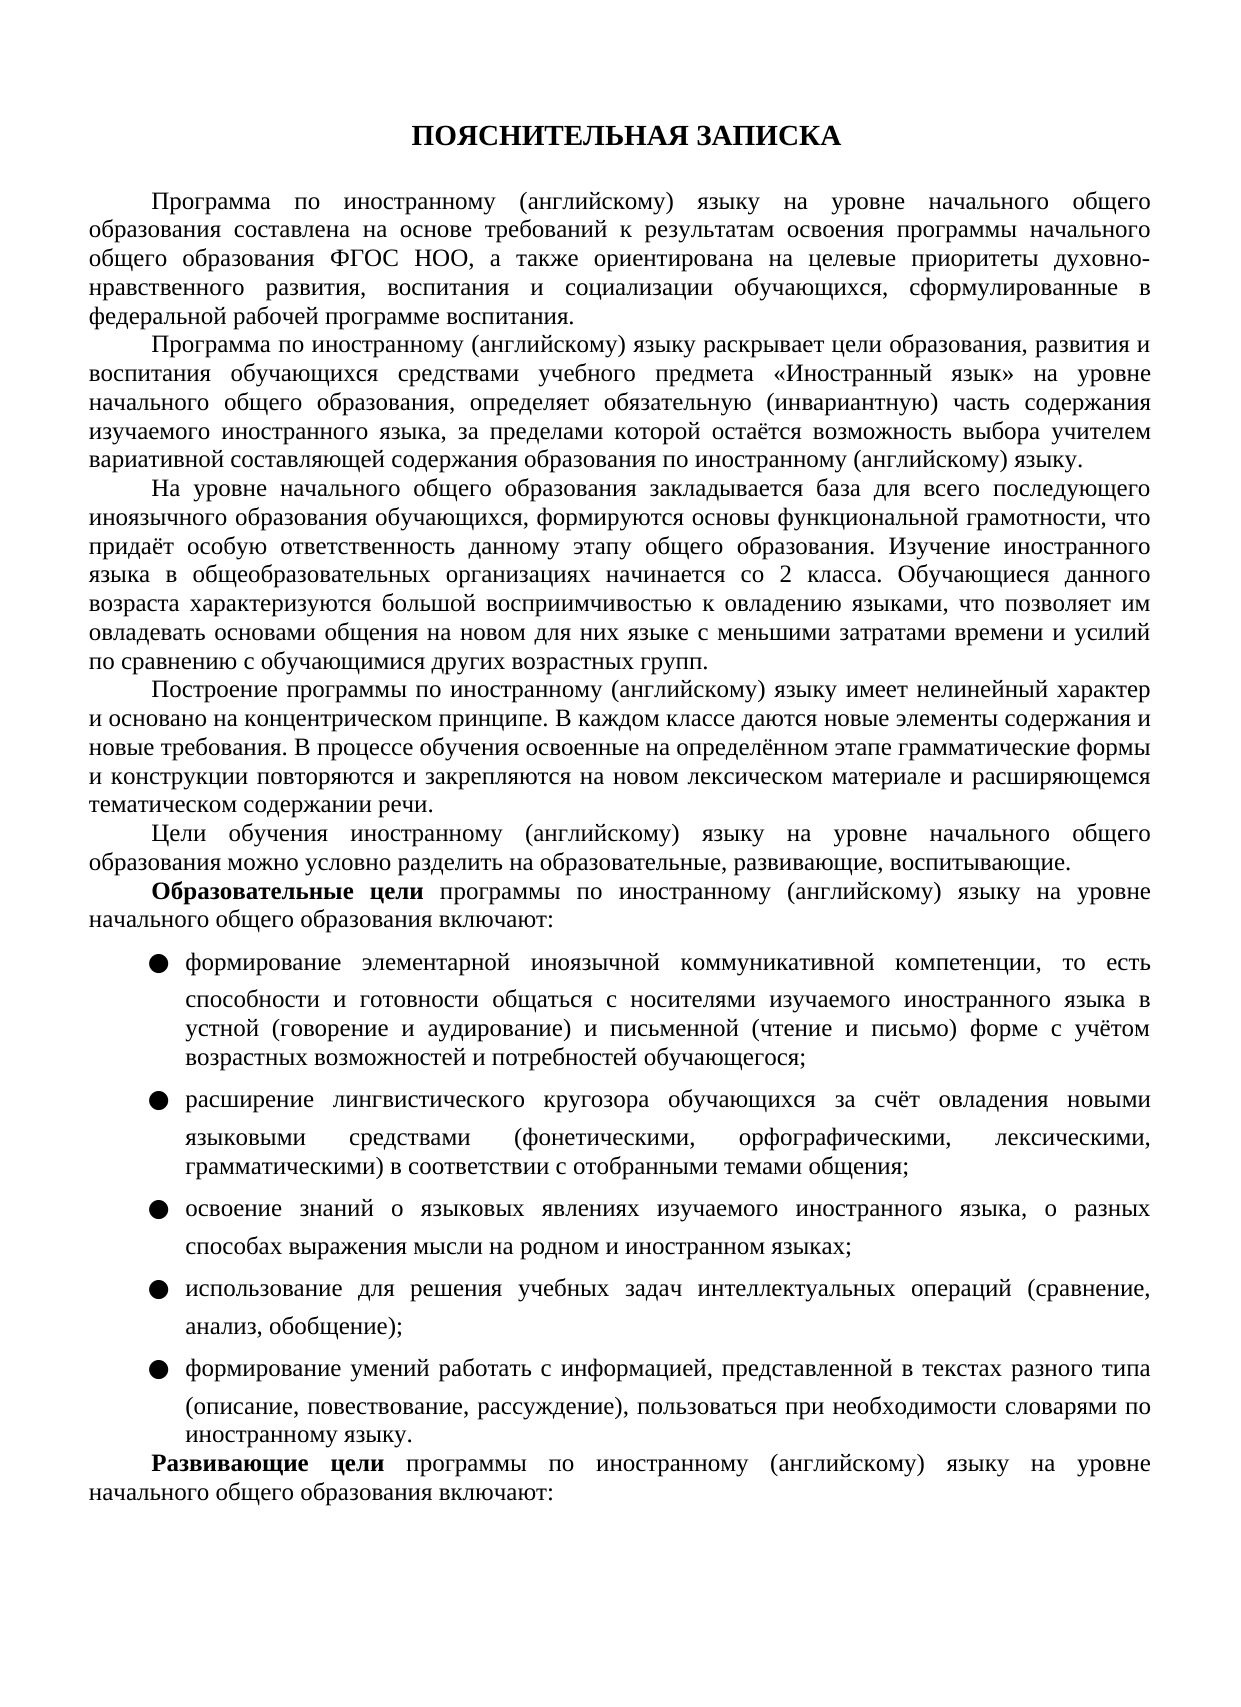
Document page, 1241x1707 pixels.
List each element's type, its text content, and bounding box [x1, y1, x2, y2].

text Построение программы по иностранному (английскому) языку имеет нелинейный характер и основано на концентрическом принципе. В каждом классе даются новые элементы содержания и новые требования. В процессе обучения освоенные на определённом этапе грамматические формы и конструкции повторяются и закрепляются на новом лексическом материале и расширяющемся тематическом содержании речи. [89, 674, 1152, 818]
list освоение знаний о языковых явлениях изучаемого иностранного языка, о разных способах выражения мысли на родном и иностранном языках; [148, 1179, 1152, 1259]
text Развивающие цели программы по иностранному (английскому) языку на уровне начального общего образования включают: [89, 1448, 1152, 1506]
list использование для решения учебных задач интеллектуальных операций (сравнение, анализ, обобщение); [148, 1259, 1152, 1339]
list формирование умений работать с информацией, представленной в текстах разного типа (описание, повествование, рассуждение), пользоваться при необходимости словарями по иностранному языку. [148, 1339, 1152, 1448]
list формирование элементарной иноязычной коммуникативной компетенции, то есть способности и готовности общаться с носителями изучаемого иностранного языка в устной (говорение и аудирование) и письменной (чтение и письмо) форме с учётом возрастных возможностей и потребностей обучающегося; [148, 933, 1152, 1071]
text Программа по иностранному (английскому) языку на уровне начального общего образования составлена на основе требований к результатам освоения программы начального общего образования ФГОС НОО, а также ориентирована на целевые приоритеты духовно-нравственного развития, воспитания и социализации обучающихся, сформулированные в федеральной рабочей программе воспитания. [89, 186, 1152, 329]
text Цели обучения иностранному (английскому) языку на уровне начального общего образования можно условно разделить на образовательные, развивающие, воспитывающие. [89, 818, 1152, 876]
text Образовательные цели программы по иностранному (английскому) языку на уровне начального общего образования включают: [89, 876, 1152, 933]
text ПОЯСНИТЕЛЬНАЯ ЗАПИСКА [101, 118, 1152, 152]
text Программа по иностранному (английскому) языку раскрывает цели образования, развития и воспитания обучающихся средствами учебного предмета «Иностранный язык» на уровне начального общего образования, определяет обязательную (инвариантную) часть содержания изучаемого иностранного языка, за пределами которой остаётся возможность выбора учителем вариативной составляющей содержания образования по иностранному (английскому) языку. [89, 329, 1152, 473]
text На уровне начального общего образования закладывается база для всего последующего иноязычного образования обучающихся, формируются основы функциональной грамотности, что придаёт особую ответственность данному этапу общего образования. Изучение иностранного языка в общеобразовательных организациях начинается со 2 класса. Обучающиеся данного возраста характеризуются большой восприимчивостью к овладению языками, что позволяет им овладевать основами общения на новом для них языке с меньшими затратами времени и усилий по сравнению с обучающимися других возрастных групп. [89, 473, 1152, 674]
list расширение лингвистического кругозора обучающихся за счёт овладения новыми языковыми средствами (фонетическими, орфографическими, лексическими, грамматическими) в соответствии c отобранными темами общения; [148, 1071, 1152, 1179]
